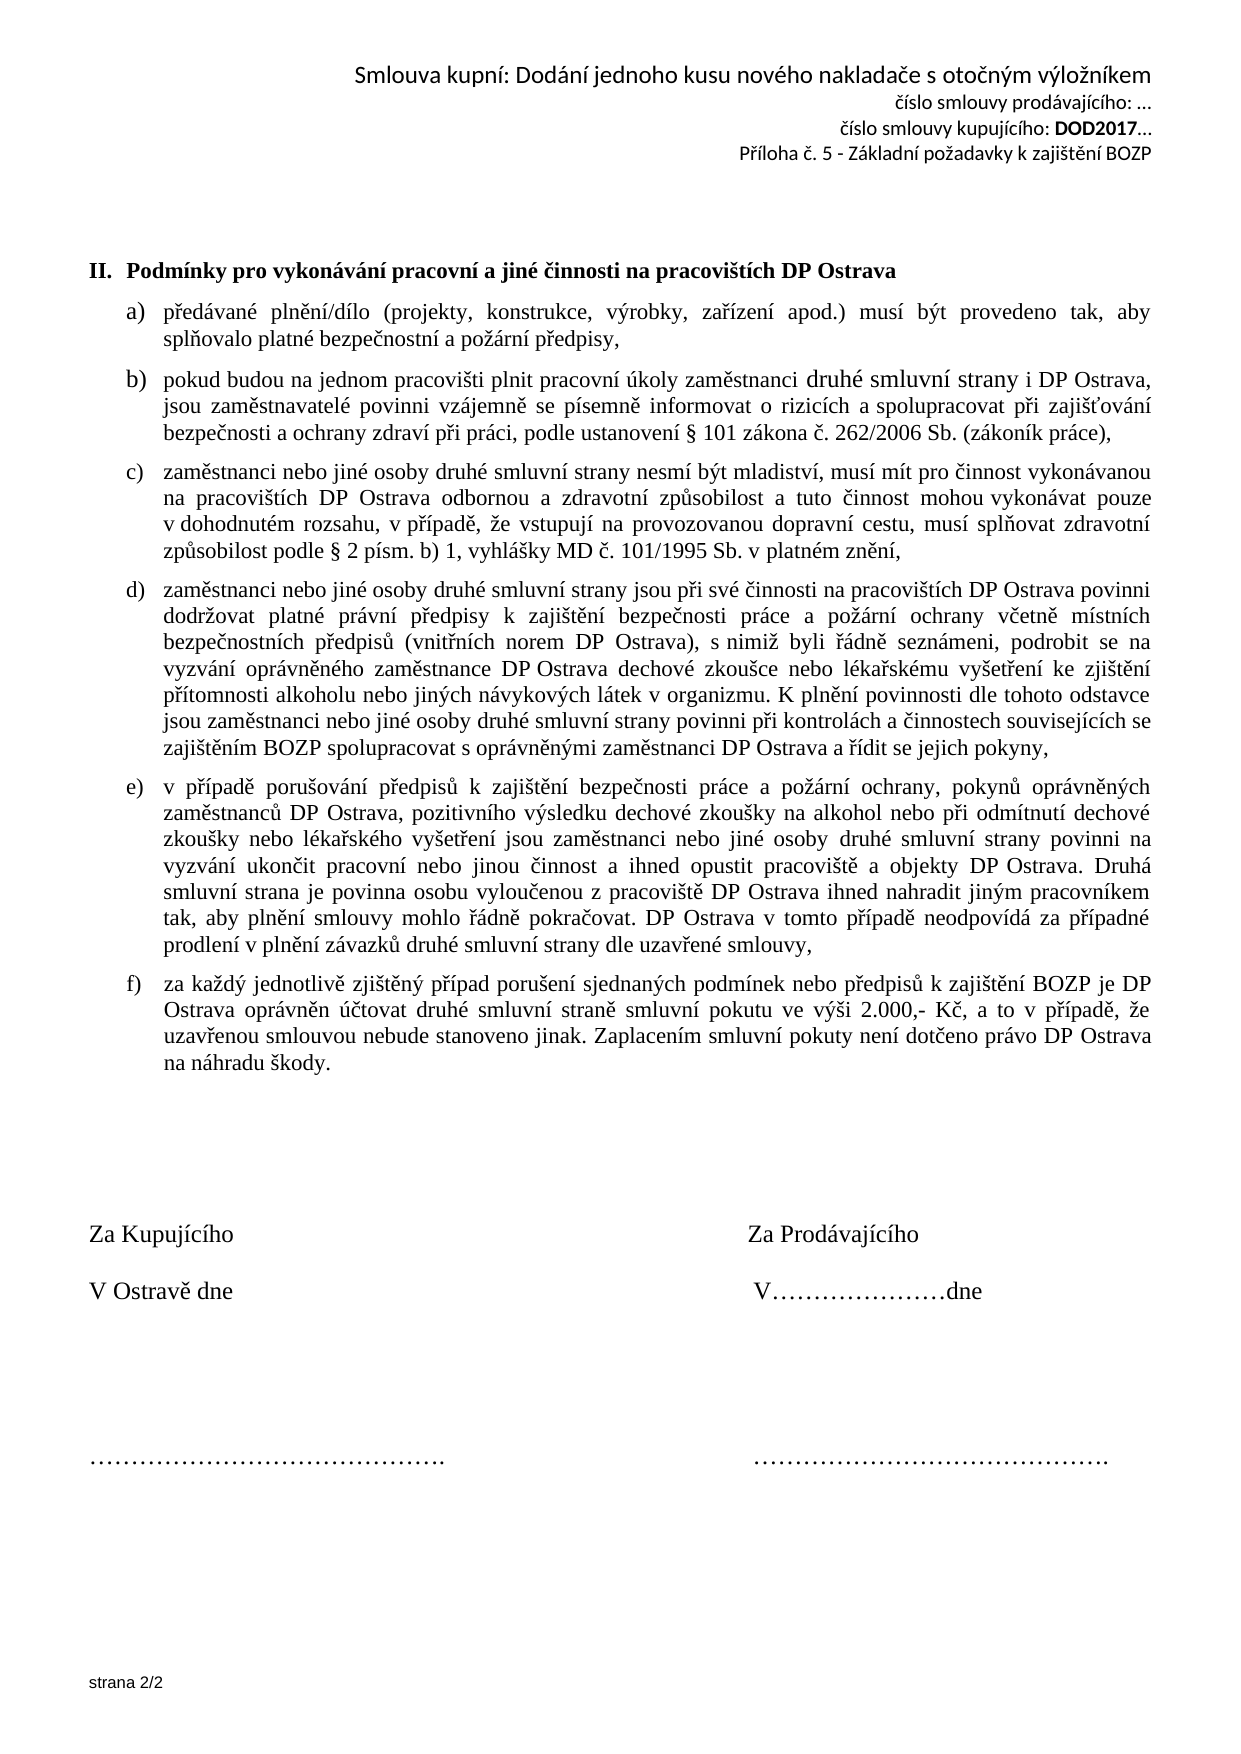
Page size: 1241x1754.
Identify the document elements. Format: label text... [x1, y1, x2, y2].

text c) zaměstnanci nebo jiné osoby druhé smluvní strany nesmí být mladiství, musí mít pro činnost vykonávanou na pracovištích DP Ostrava odbornou a zdravotní způsobilost a tuto činnost mohou vykonávat pouze v dohodnutém rozsahu, v případě, že vstupují na provozovanou dopravní cestu, musí splňovat zdravotní způsobilost podle § 2 písm. b) 1, vyhlášky MD č. 101/1995 Sb. v platném znění, [126, 458, 1152, 563]
list pokud budou na jednom pracovišti plnit pracovní úkoly zaměstnanci druhé smluvní strany i DP Ostrava, jsou zaměstnavatelé povinni vzájemně se písemně informovat o rizicích a spolupracovat při zajišťování bezpečnosti a ochrany zdraví při práci, podle ustanovení § 101 zákona č. 262/2006 Sb. (zákoník práce), [126, 364, 1152, 445]
text e) v případě porušování předpisů k zajištění bezpečnosti práce a požární ochrany, pokynů oprávněných zaměstnanců DP Ostrava, pozitivního výsledku dechové zkoušky na alkohol nebo při odmítnutí dechové zkoušky nebo lékařského vyšetření jsou zaměstnanci nebo jiné osoby druhé smluvní strany povinni na vyzvání ukončit pracovní nebo jinou činnost a ihned opustit pracoviště a objekty DP Ostrava. Druhá smluvní strana je povinna osobu vyloučenou z pracoviště DP Ostrava ihned nahradit jiným pracovníkem tak, aby plnění smlouvy mohlo řádně pokračovat. DP Ostrava v tomto případě neodpovídá za případné prodlení v plnění závazků druhé smluvní strany dle uzavřené smlouvy, [126, 773, 1152, 957]
text Za Kupujícího Za Prodávajícího [89, 1219, 1152, 1248]
list zaměstnanci nebo jiné osoby druhé smluvní strany jsou při své činnosti na pracovištích DP Ostrava povinni dodržovat platné právní předpisy k zajištění bezpečnosti práce a požární ochrany včetně místních bezpečnostních předpisů (vnitřních norem DP Ostrava), s nimiž byli řádně seznámeni, podrobit se na vyzvání oprávněného zaměstnance DP Ostrava dechové zkoušce nebo lékařskému vyšetření ke zjištění přítomnosti alkoholu nebo jiných návykových látek v organizmu. K plnění povinnosti dle tohoto odstavce jsou zaměstnanci nebo jiné osoby druhé smluvní strany povinni při kontrolách a činnostech souvisejících se zajištěním BOZP spolupracovat s oprávněnými zaměstnanci DP Ostrava a řídit se jejich pokyny, [126, 576, 1152, 760]
list předávané plnění/dílo (projekty, konstrukce, výrobky, zařízení apod.) musí být provedeno tak, aby splňovalo platné bezpečnostní a požární předpisy, [126, 296, 1152, 351]
text V Ostravě dne V…………………dne [89, 1276, 1152, 1305]
text f) za každý jednotlivě zjištěný případ porušení sjednaných podmínek nebo předpisů k zajištění BOZP je DP Ostrava oprávněn účtovat druhé smluvní straně smluvní pokutu ve výši 2.000,- Kč, a to v případě, že uzavřenou smlouvou nebude stanoveno jinak. Zaplacením smluvní pokuty není dotčeno právo DP Ostrava na náhradu škody. [126, 970, 1152, 1075]
text ……………………………………. ……………………………………. [89, 1441, 1152, 1470]
text II. Podmínky pro vykonávání pracovní a jiné činnosti na pracovištích DP Ostrava [89, 257, 1152, 284]
